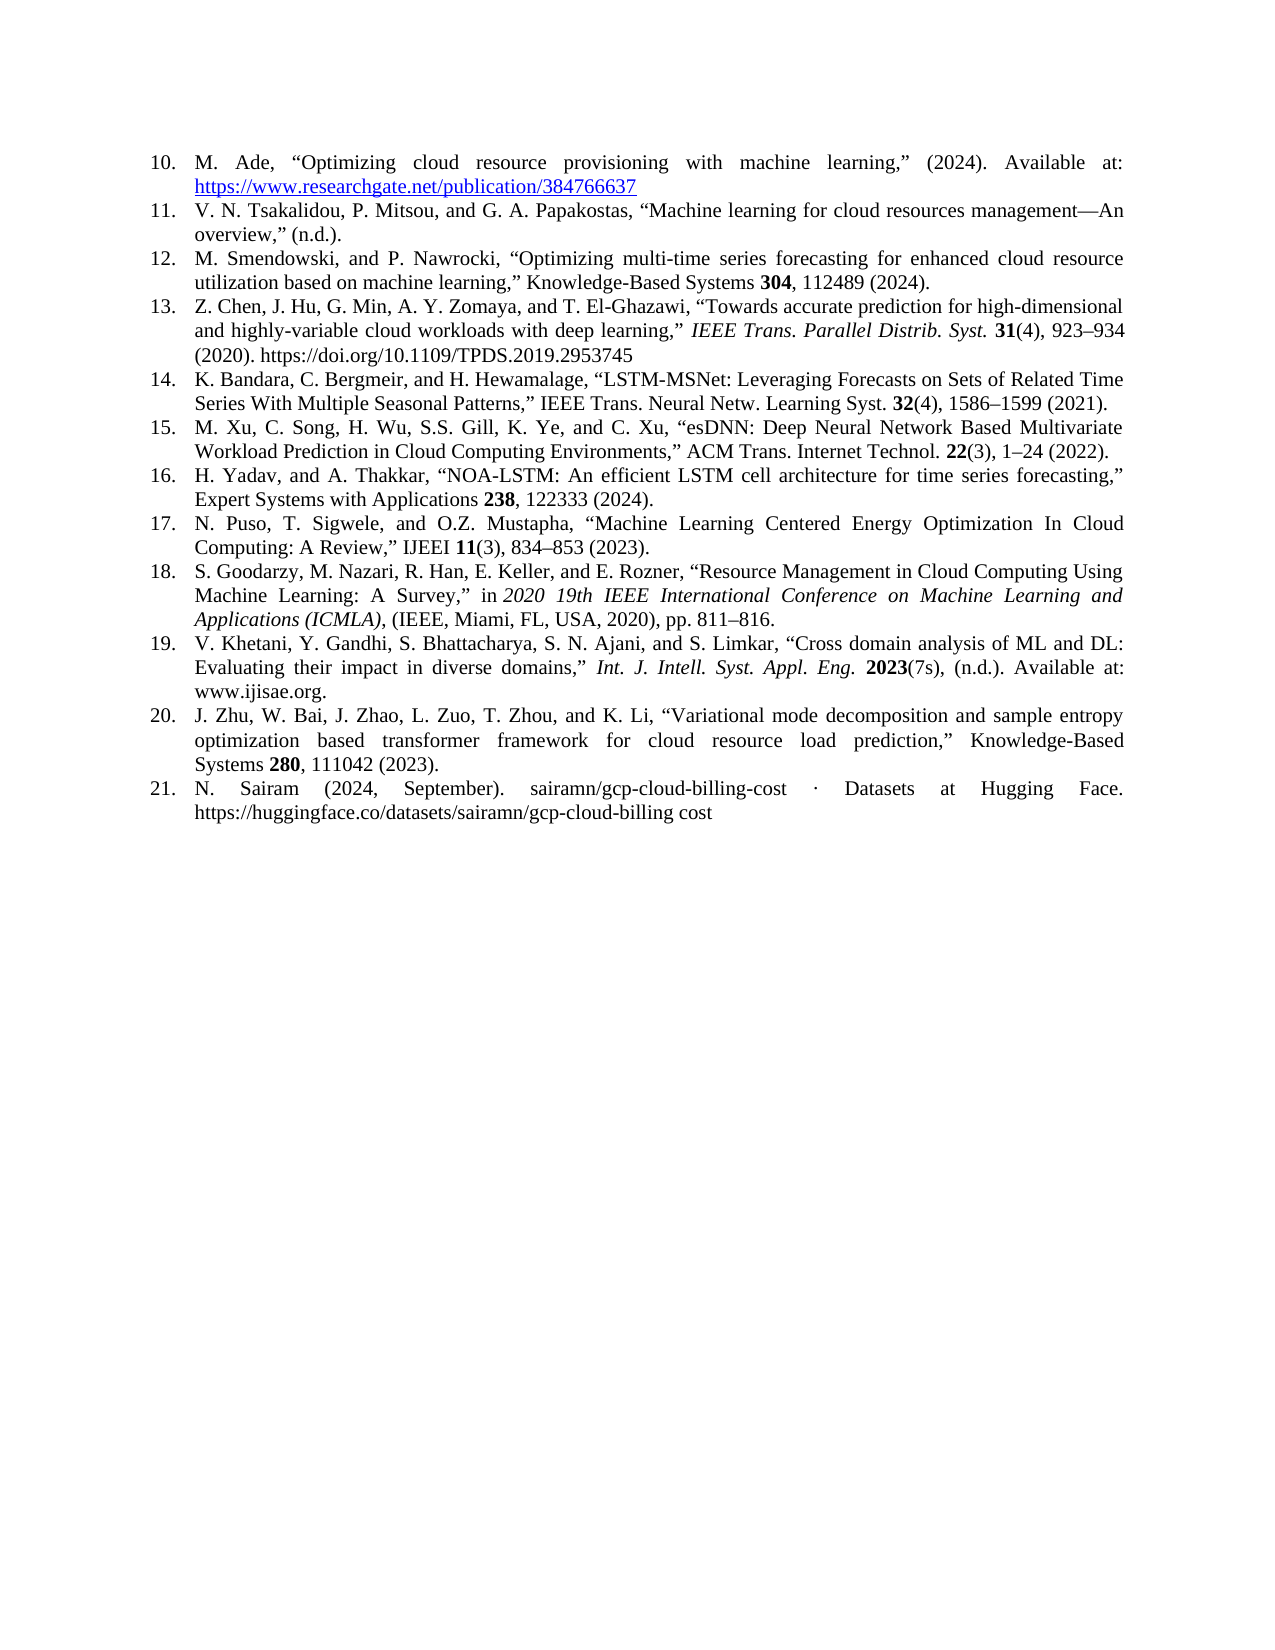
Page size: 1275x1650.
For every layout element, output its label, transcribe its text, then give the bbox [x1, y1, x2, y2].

text M. Smendowski, and P. Nawrocki, “Optimizing multi-time series forecasting for enhanced cloud resource utilization based on machine learning,” Knowledge-Based Systems 304, 112489 (2024). [150, 246, 1125, 294]
text H. Yadav, and A. Thakkar, “NOA-LSTM: An efficient LSTM cell architecture for time series forecasting,” Expert Systems with Applications 238, 122333 (2024). [150, 463, 1125, 511]
text N. Sairam (2024, September). sairamn/gcp-cloud-billing-cost · Datasets at Hugging Face. https://huggingface.co/datasets/sairamn/gcp-cloud-billing cost [150, 776, 1125, 824]
text V. Khetani, Y. Gandhi, S. Bhattacharya, S. N. Ajani, and S. Limkar, “Cross domain analysis of ML and DL: Evaluating their impact in diverse domains,” Int. J. Intell. Syst. Appl. Eng. 2023(7s), (n.d.). Available at: www.ijisae.org. [150, 631, 1125, 703]
text V. N. Tsakalidou, P. Mitsou, and G. A. Papakostas, “Machine learning for cloud resources management—An overview,” (n.d.). [150, 198, 1125, 246]
text N. Puso, T. Sigwele, and O.Z. Mustapha, “Machine Learning Centered Energy Optimization In Cloud Computing: A Review,” IJEEI 11(3), 834–853 (2023). [150, 511, 1125, 559]
text Z. Chen, J. Hu, G. Min, A. Y. Zomaya, and T. El-Ghazawi, “Towards accurate prediction for high-dimensional and highly-variable cloud workloads with deep learning,” IEEE Trans. Parallel Distrib. Syst. 31(4), 923–934 (2020). https://doi.org/10.1109/TPDS.2019.2953745 [150, 294, 1125, 367]
text M. Ade, “Optimizing cloud resource provisioning with machine learning,” (2024). Available at: https://www.researchgate.net/publication/384766637 [150, 150, 1125, 198]
text J. Zhu, W. Bai, J. Zhao, L. Zuo, T. Zhou, and K. Li, “Variational mode decomposition and sample entropy optimization based transformer framework for cloud resource load prediction,” Knowledge-Based Systems 280, 111042 (2023). [150, 703, 1125, 776]
text K. Bandara, C. Bergmeir, and H. Hewamalage, “LSTM-MSNet: Leveraging Forecasts on Sets of Related Time Series With Multiple Seasonal Patterns,” IEEE Trans. Neural Netw. Learning Syst. 32(4), 1586–1599 (2021). [150, 367, 1125, 415]
text S. Goodarzy, M. Nazari, R. Han, E. Keller, and E. Rozner, “Resource Management in Cloud Computing Using Machine Learning: A Survey,” in 2020 19th IEEE International Conference on Machine Learning and Applications (ICMLA), (IEEE, Miami, FL, USA, 2020), pp. 811–816. [150, 559, 1125, 631]
text M. Xu, C. Song, H. Wu, S.S. Gill, K. Ye, and C. Xu, “esDNN: Deep Neural Network Based Multivariate Workload Prediction in Cloud Computing Environments,” ACM Trans. Internet Technol. 22(3), 1–24 (2022). [150, 415, 1125, 463]
